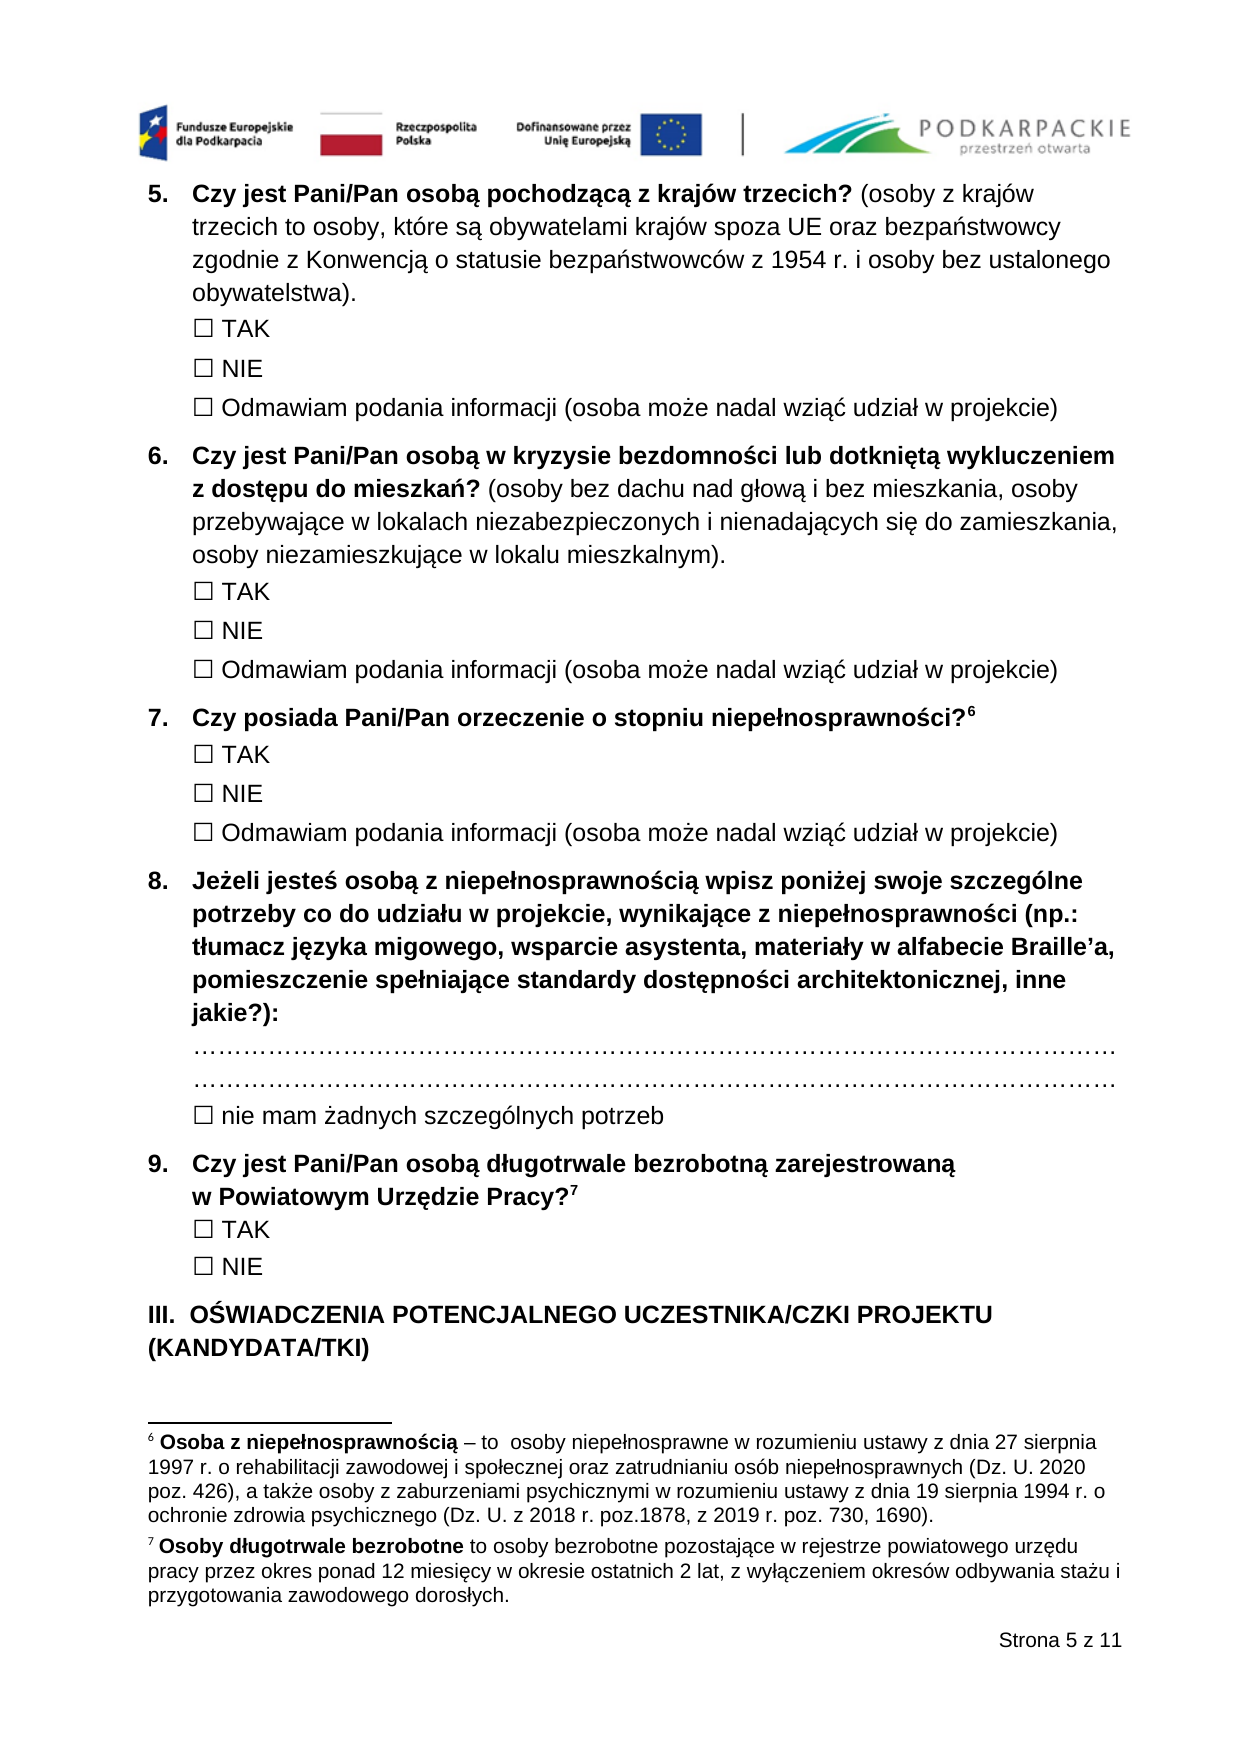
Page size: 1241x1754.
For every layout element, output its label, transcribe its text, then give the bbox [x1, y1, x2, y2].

list Odmawiam podania informacji (osoba może nadal wziąć udział w projekcie) [192, 652, 1122, 686]
picture [126, 92, 1144, 175]
list NIE [192, 350, 1122, 384]
list Jeżeli jesteś osobą z niepełnosprawnością wpisz poniżej swoje szczególne potrzeby co do udziału w projekcie, wynikające z niepełnosprawności (np.: tłumacz języka migowego, wsparcie asystenta, materiały w alfabecie Braille’a, pomieszczenie spełniające standardy dostępności architektonicznej, inne jakie?): [148, 866, 1122, 1027]
list NIE [192, 612, 1122, 646]
list TAK [192, 573, 1122, 607]
list Czy posiada Pani/Pan orzeczenie o stopniu niepełnosprawności? [148, 703, 1122, 732]
list NIE [192, 775, 1122, 809]
list TAK [192, 311, 1122, 345]
list Czy jest Pani/Pan osobą pochodzącą z krajów trzecich? (osoby z krajów trzecich to osoby, które są obywatelami krajów spoza UE oraz bezpaństwowcy zgodnie z Konwencją o statusie bezpaństwowców z 1954 r. i osoby bez ustalonego obywatelstwa). [148, 148, 1122, 307]
list Czy jest Pani/Pan osobą w kryzysie bezdomności lub dotkniętą wykluczeniem z dostępu do mieszkań? (osoby bez dachu nad głową i bez mieszkania, osoby przebywające w lokalach niezabezpieczonych i nienadających się do zamieszkania, osoby niezamieszkujące w lokalu mieszkalnym). [148, 441, 1122, 569]
list nie mam żadnych szczególnych potrzeb [192, 1097, 1122, 1131]
list TAK [192, 1215, 1122, 1244]
list …………………………………………………………………………………………………………………………………………………………………………………………………… [192, 1031, 1122, 1093]
list Czy jest Pani/Pan osobą długotrwale bezrobotną zarejestrowaną w Powiatowym Urzędzie Pracy? [148, 1149, 1122, 1211]
list Odmawiam podania informacji (osoba może nadal wziąć udział w projekcie) [192, 389, 1122, 423]
list TAK [192, 736, 1122, 770]
text III. OŚWIADCZENIA POTENCJALNEGO UCZESTNIKA/CZKI PROJEKTU (KANDYDATA/TKI) [148, 1300, 1122, 1362]
list Odmawiam podania informacji (osoba może nadal wziąć udział w projekcie) [192, 814, 1122, 849]
list NIE [192, 1248, 1122, 1282]
